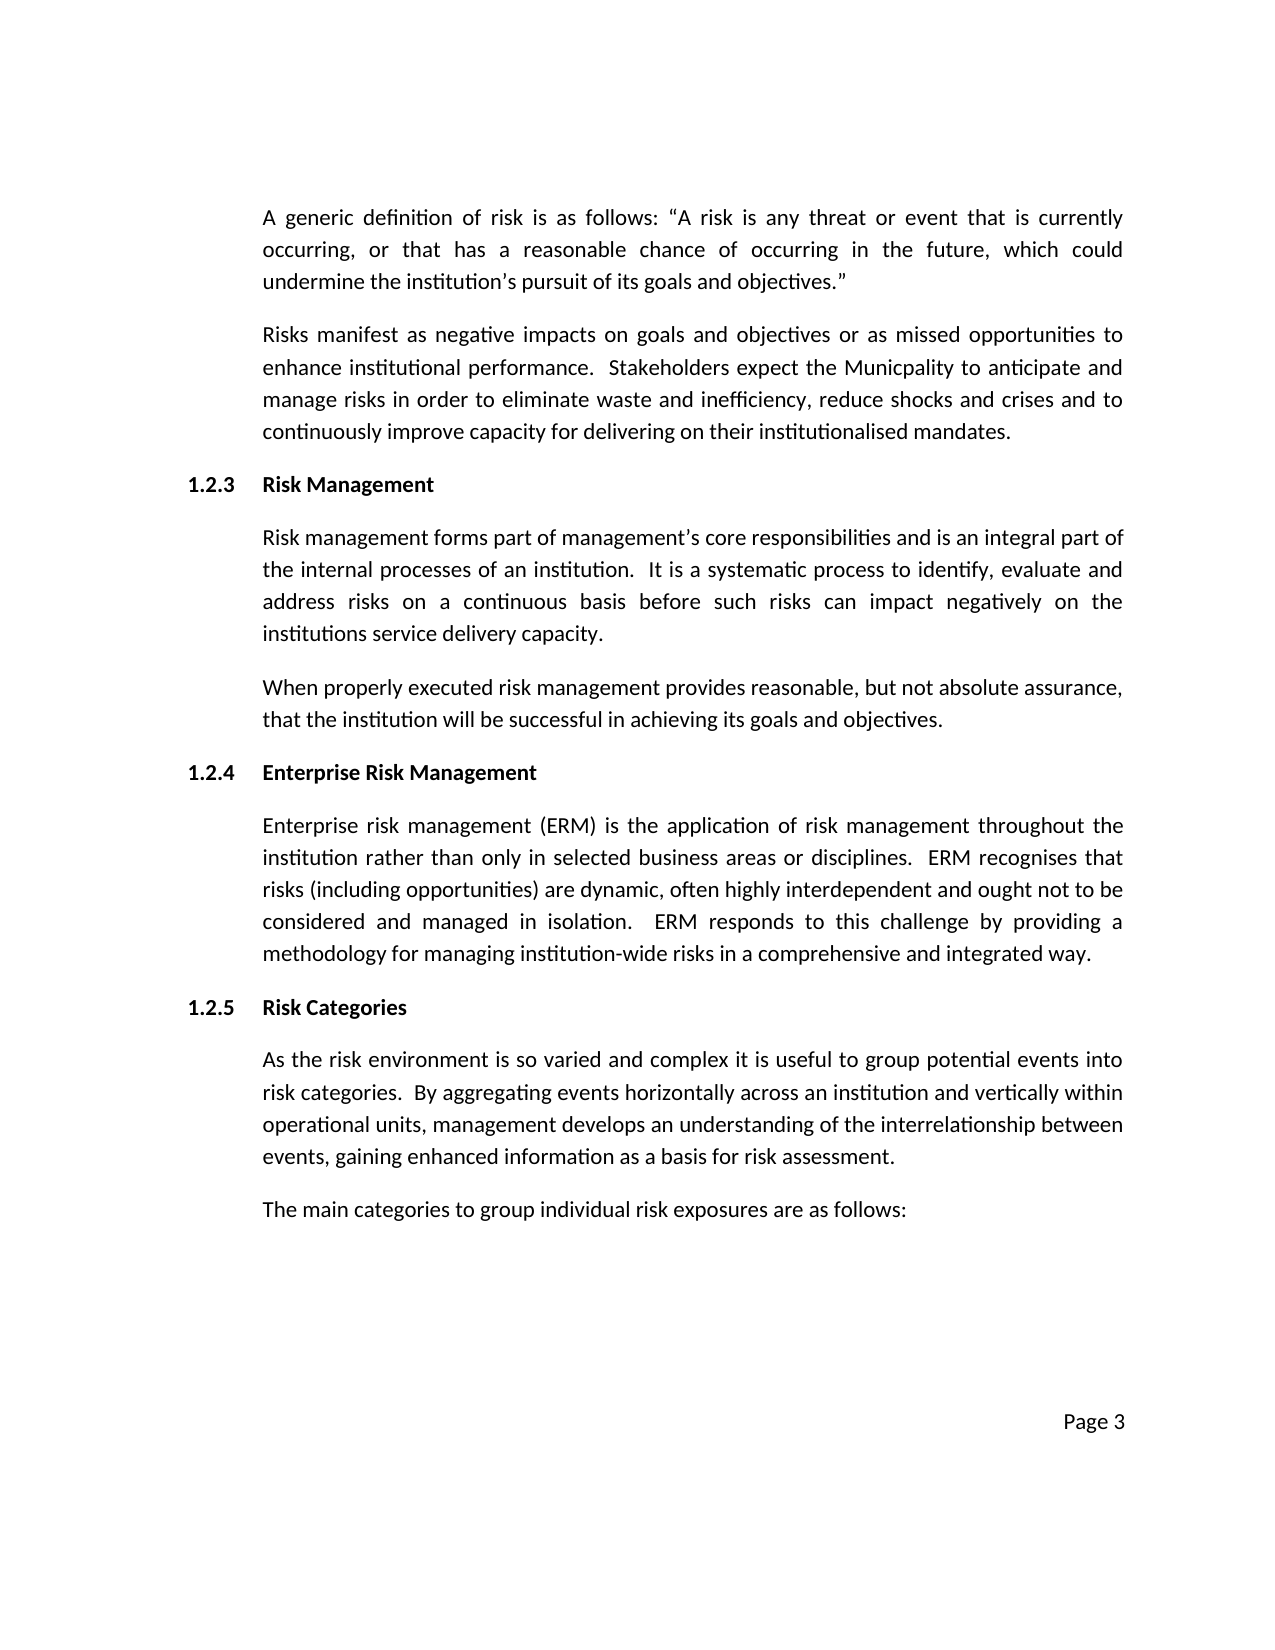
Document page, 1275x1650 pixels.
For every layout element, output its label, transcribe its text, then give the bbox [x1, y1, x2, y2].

text A generic definition of risk is as follows: “A risk is any threat or event that is currently occurring, or that has a reasonable chance of occurring in the future, which could undermine the institution’s pursuit of its goals and objectives.” [262, 203, 1125, 295]
list Risk Management [187, 758, 1125, 786]
list Risk Management [187, 470, 1125, 498]
text Risk management forms part of management’s core responsibilities and is an integral part of the internal processes of an institution. It is a systematic process to identify, evaluate and address risks on a continuous basis before such risks can impact negatively on the institutions service delivery capacity. [262, 523, 1125, 648]
text Risks manifest as negative impacts on goals and objectives or as missed opportunities to enhance institutional performance. Stakeholders expect the Municpality to anticipate and manage risks in order to eliminate waste and inefficiency, reduce shocks and crises and to continuously improve capacity for delivering on their institutionalised mandates. [262, 320, 1125, 445]
text Page 3 [262, 1407, 1125, 1435]
text When properly executed risk management provides reasonable, but not absolute assurance, that the institution will be successful in achieving its goals and objectives. [262, 673, 1125, 733]
text risk management (ERM) is the application of risk management throughout the institution rather than only in selected business areas or disciplines. ERM recognises that risks (including opportunities) are dynamic, often highly interdependent and ought not to be considered and managed in isolation. ERM responds to this challenge by providing a methodology for managing institution-wide risks in a comprehensive and integrated way. [262, 811, 1125, 968]
list Risk Categories [187, 993, 1125, 1021]
text As the risk environment is so varied and complex it is useful to group potential events into risk categories. By aggregating events horizontally across an institution and vertically within operational units, management develops an understanding of the interrelationship between events, gaining enhanced information as a basis for risk assessment. [262, 1046, 1125, 1170]
text The main categories to group individual risk exposures are as follows: [262, 1195, 1125, 1223]
